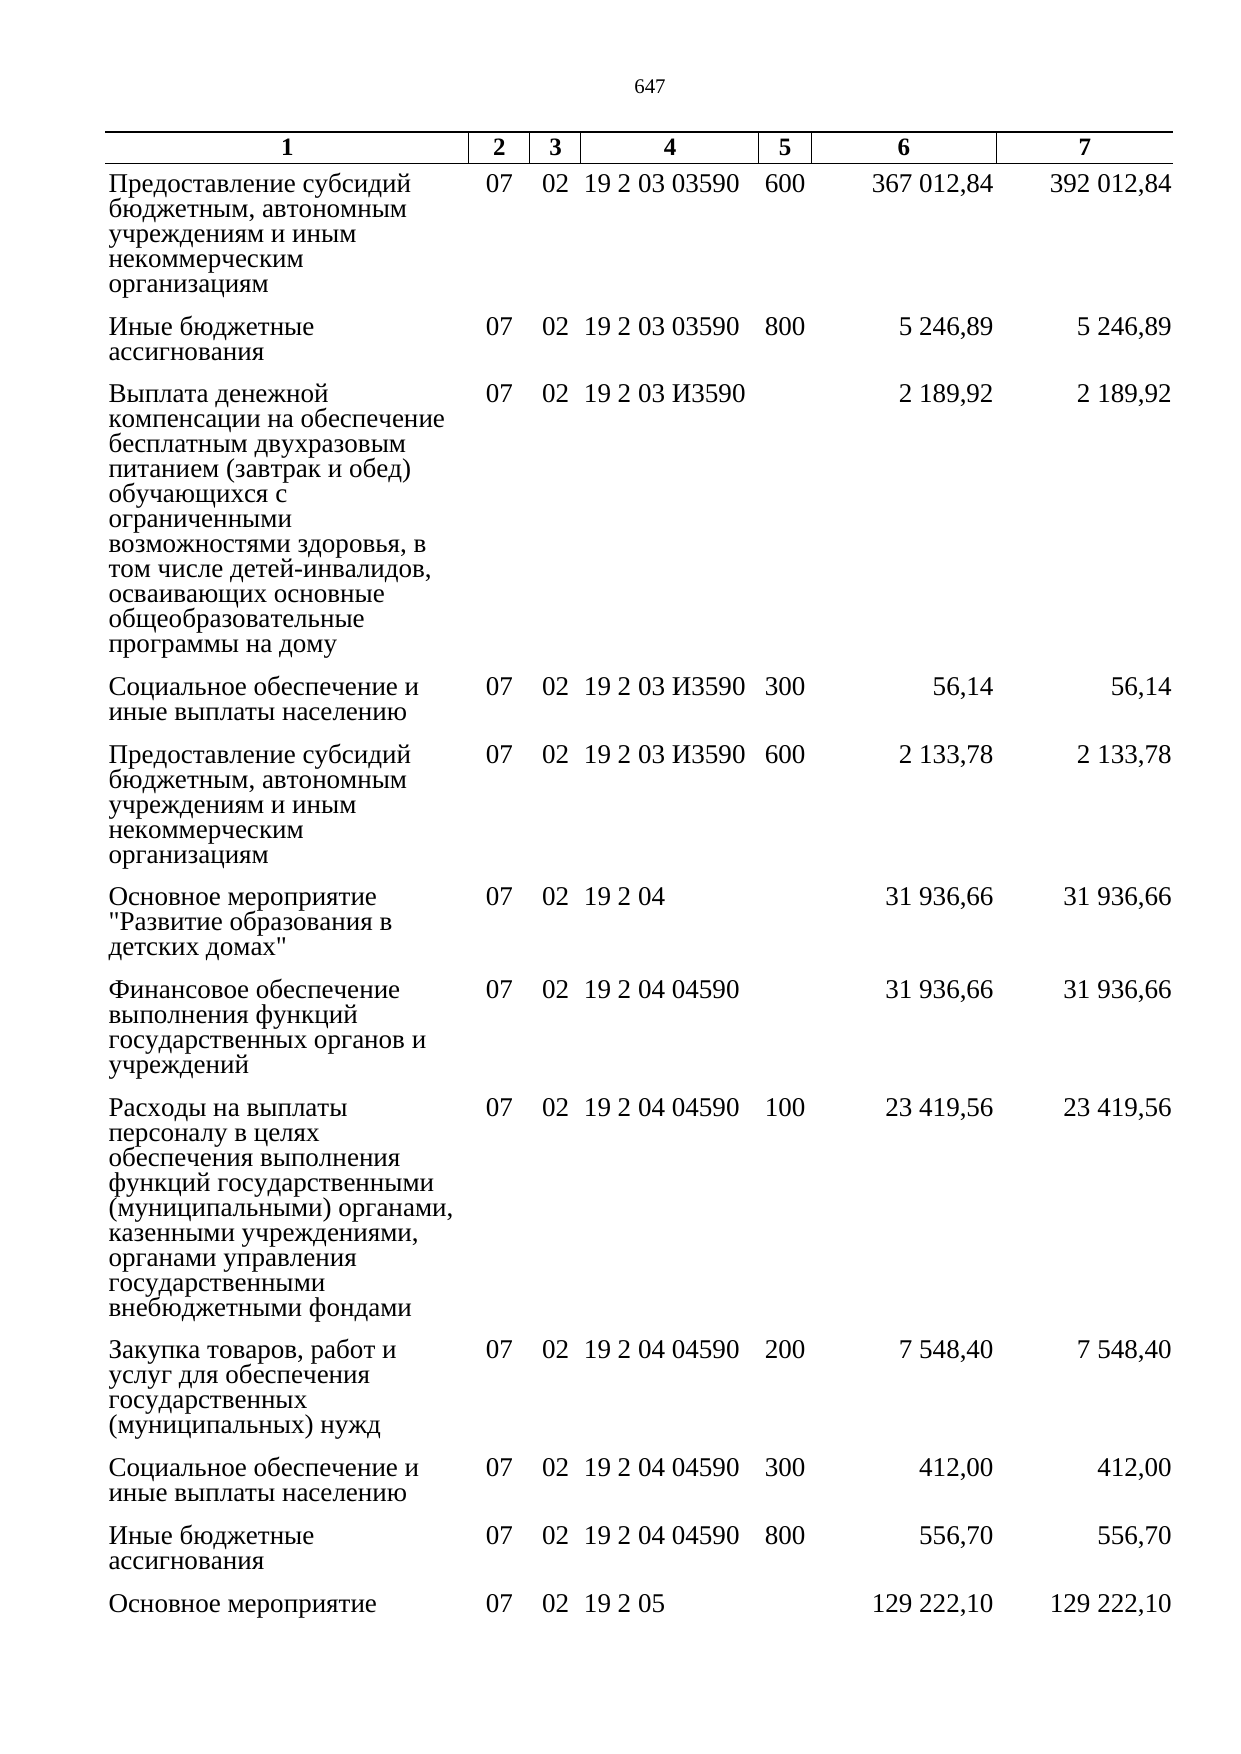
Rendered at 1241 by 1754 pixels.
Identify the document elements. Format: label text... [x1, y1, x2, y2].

table_header 1 [105, 133, 468, 163]
table_header 4 [581, 133, 758, 163]
table_header 7 [997, 133, 1173, 163]
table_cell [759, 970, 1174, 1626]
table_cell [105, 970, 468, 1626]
table_header 3 [530, 133, 580, 163]
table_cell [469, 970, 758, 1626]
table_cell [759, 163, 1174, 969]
table_header 2 [469, 133, 529, 163]
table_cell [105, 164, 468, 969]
table_header 5 [759, 133, 811, 163]
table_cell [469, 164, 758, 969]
table_header 6 [812, 133, 996, 163]
